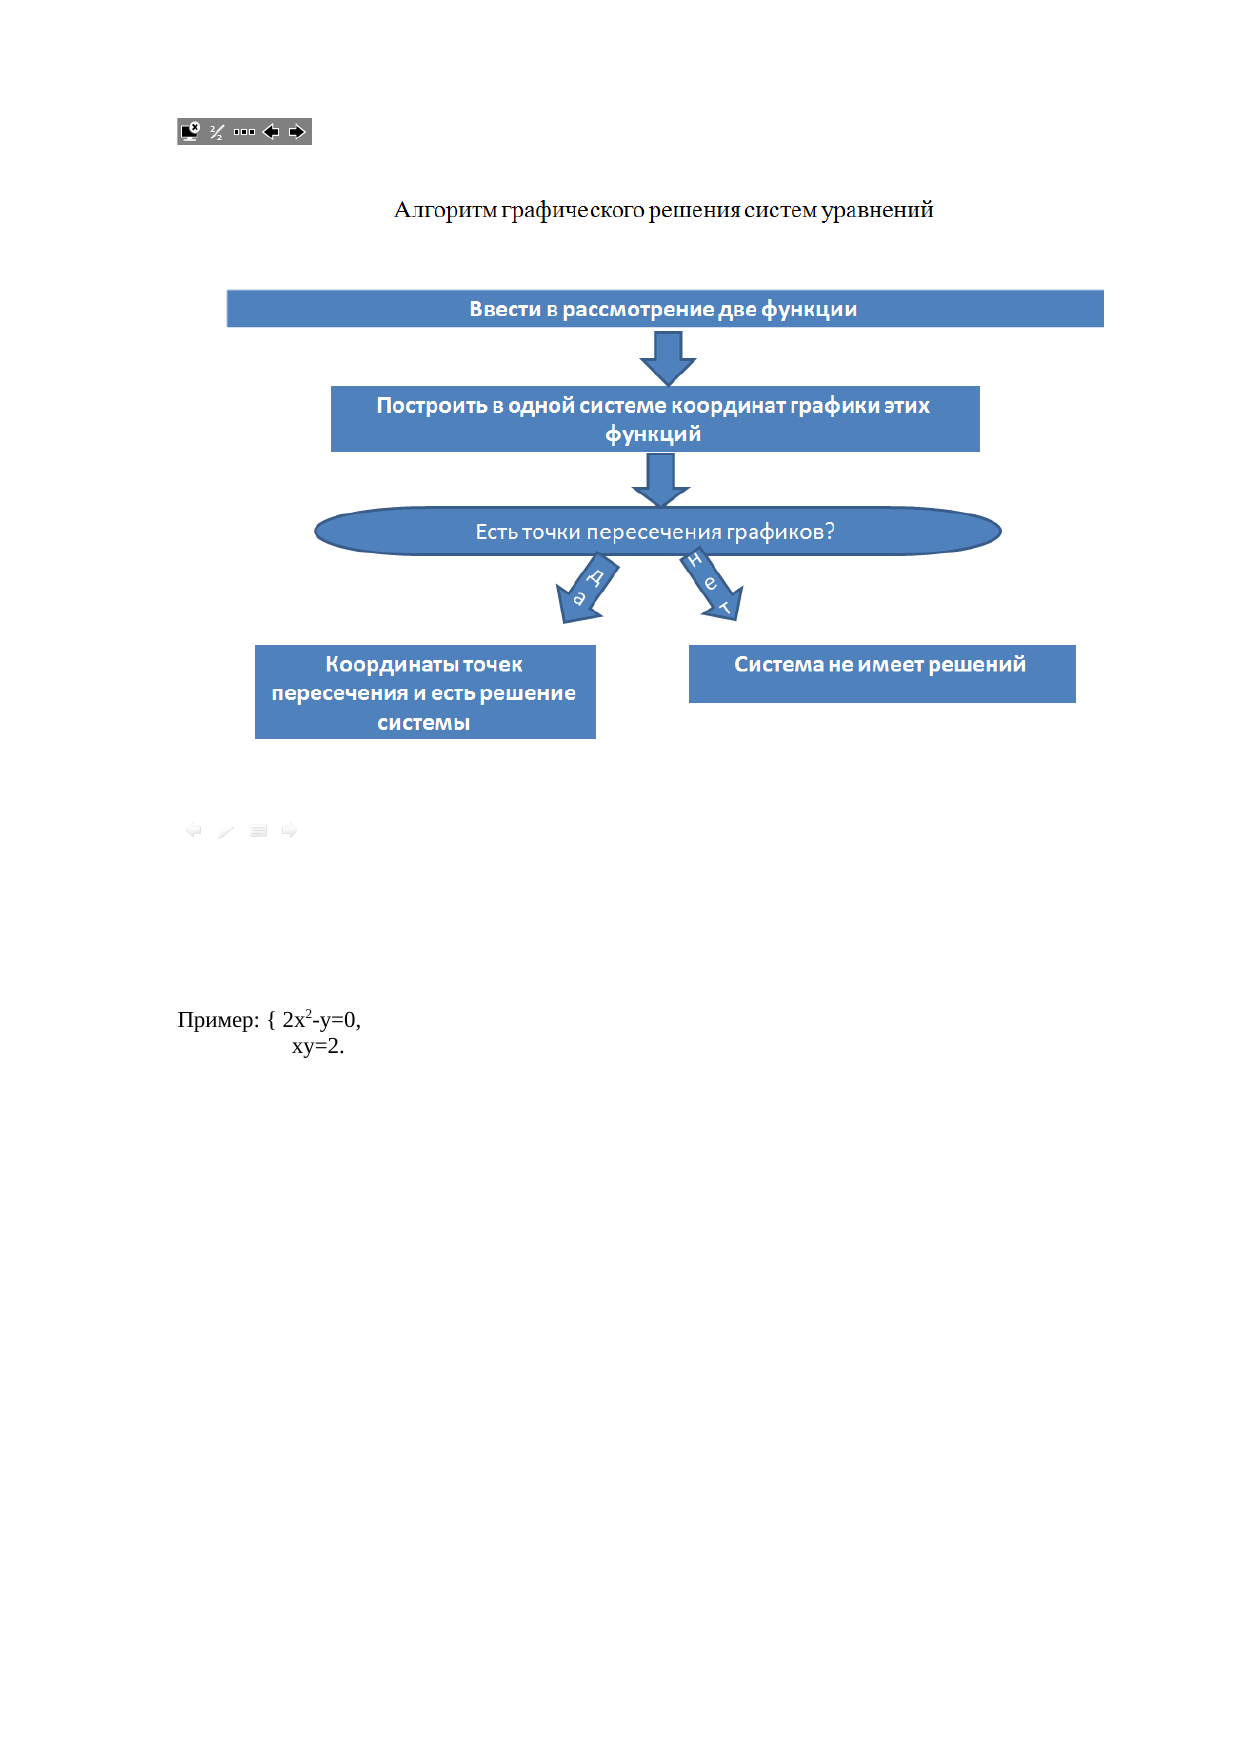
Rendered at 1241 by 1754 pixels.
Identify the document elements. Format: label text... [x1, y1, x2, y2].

picture [177, 118, 1152, 849]
text Пример: { 2x2-y=0, [177, 1006, 1152, 1032]
text xy=2. [177, 1032, 1152, 1058]
